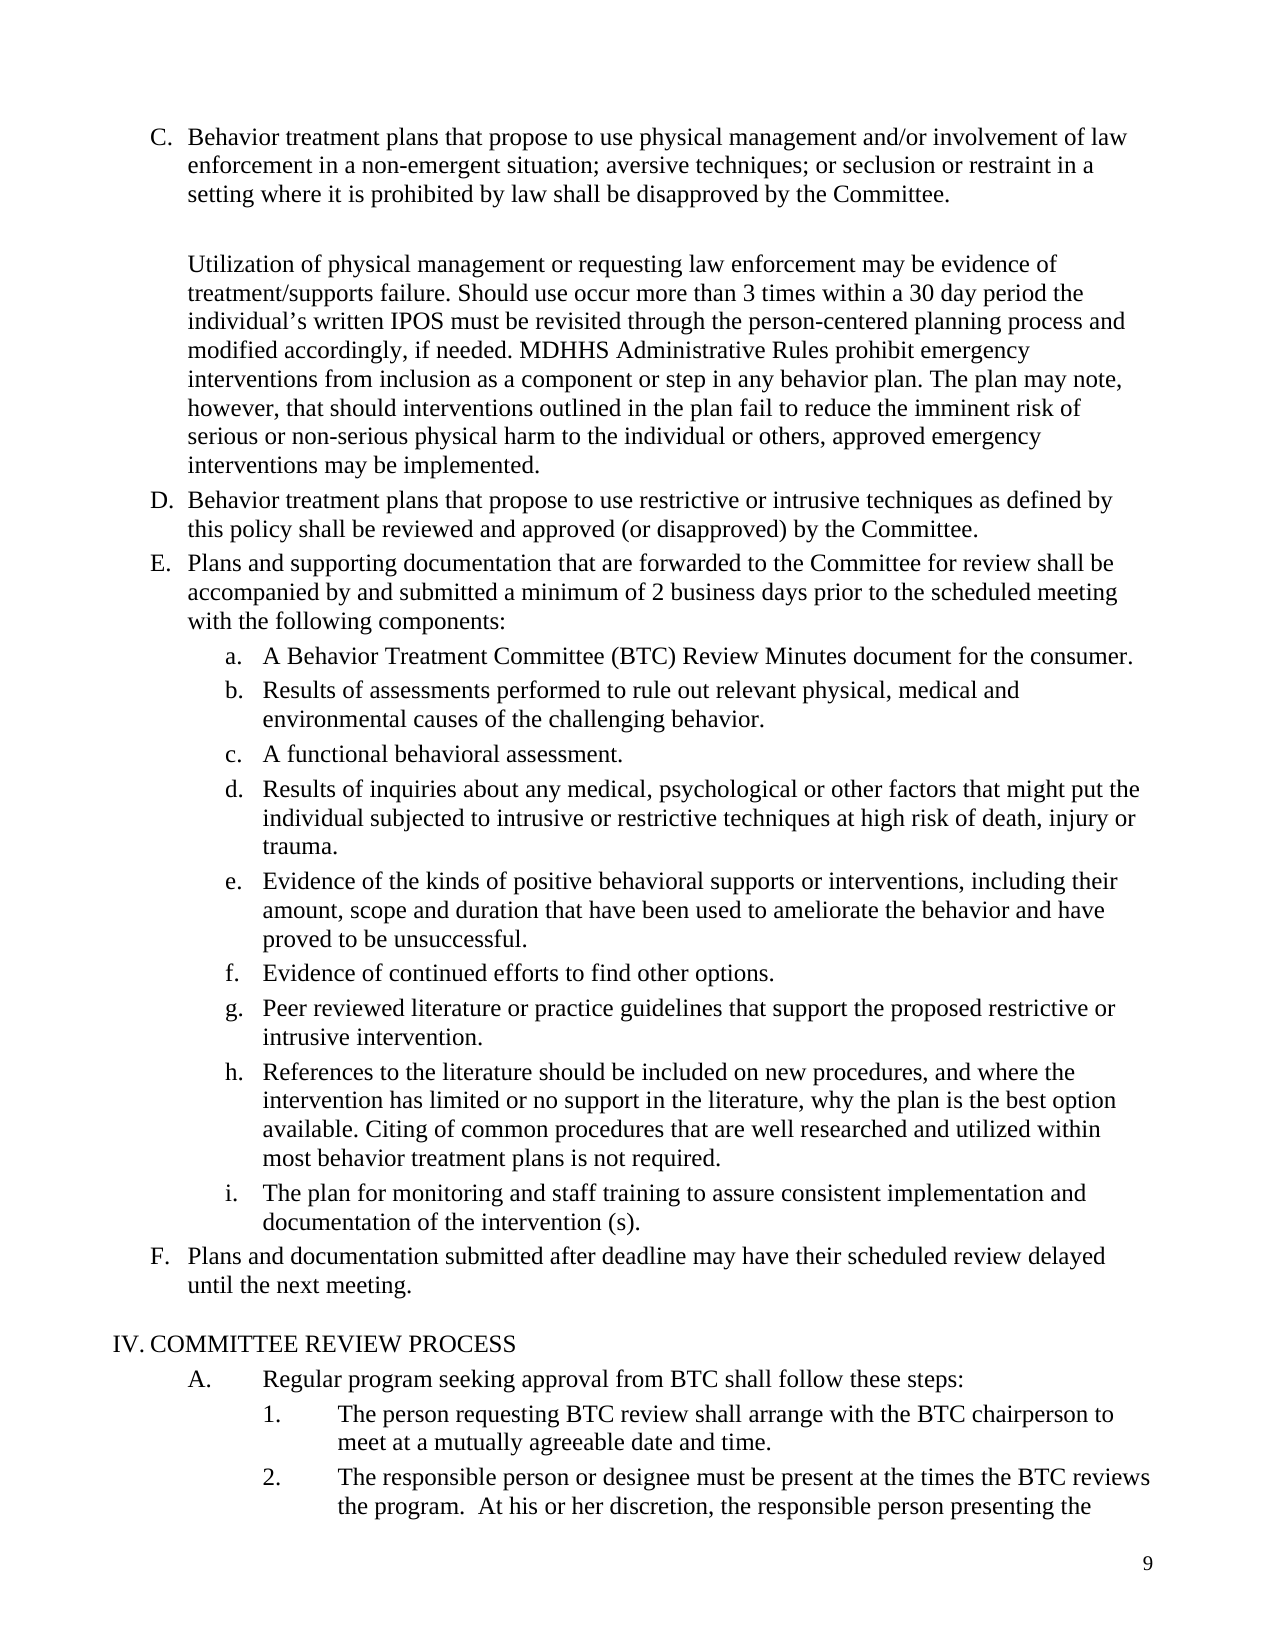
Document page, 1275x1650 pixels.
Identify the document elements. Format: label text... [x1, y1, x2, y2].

list The person requesting BTC review shall arrange with the BTC chairperson to meet at a mutually agreeable date and time. [262, 1399, 1153, 1456]
list Peer reviewed literature or practice guidelines that support the proposed restrictive or intrusive intervention. [225, 993, 1153, 1051]
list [262, 1462, 1153, 1520]
list Plans and supporting documentation that are forwarded to the Committee for review shall be accompanied by and submitted a minimum of 2 business days prior to the scheduled meeting with the following components: [150, 548, 1153, 635]
list Behavior treatment plans that propose to use restrictive or intrusive techniques as defined by this policy shall be reviewed and approved (or disapproved) by the Committee. [150, 485, 1153, 542]
text Utilization of physical management or requesting law enforcement may be evidence of treatment/supports failure. Should use occur more than 3 times within a 30 day period the individual’s written IPOS must be revisited through the person-centered planning process and modified accordingly, if needed. MDHHS Administrative Rules prohibit emergency interventions from inclusion as a component or step in any behavior plan. The plan may note, however, that should interventions outlined in the plan fail to reduce the imminent risk of serious or non-serious physical harm to the individual or others, approved emergency interventions may be implemented. [187, 249, 1153, 479]
list Plans and documentation submitted after deadline may have their scheduled review delayed until the next meeting. [150, 1241, 1153, 1299]
list Regular program seeking approval from BTC shall follow these steps: [187, 1364, 1153, 1393]
list The plan for monitoring and staff training to assure consistent implementation and documentation of the intervention (s). [225, 1178, 1153, 1235]
list References to the literature should be included on new procedures, and where the intervention has limited or no support in the literature, why the plan is the best option available. Citing of common procedures that are well researched and utilized within most behavior treatment plans is not required. [225, 1057, 1153, 1172]
list A functional behavioral assessment. [225, 739, 1153, 768]
list Results of inquiries about any medical, psychological or other factors that might put the individual subjected to intrusive or restrictive techniques at high risk of death, injury or trauma. [225, 774, 1153, 860]
list Evidence of continued efforts to find other options. [225, 958, 1153, 987]
list Behavior treatment plans that propose to use physical management and/or involvement of law enforcement in a non-emergent situation; aversive techniques; or seclusion or restraint in a setting where it is prohibited by law shall be disapproved by the Committee. [150, 122, 1153, 208]
list Evidence of the kinds of positive behavioral supports or interventions, including their amount, scope and duration that have been used to ameliorate the behavior and have proved to be unsuccessful. [225, 866, 1153, 952]
list Results of assessments performed to rule out relevant physical, medical and environmental causes of the challenging behavior. [225, 676, 1153, 733]
list COMMITTEE REVIEW PROCESS [112, 1329, 1153, 1358]
list A Behavior Treatment Committee (BTC) Review Minutes document for the consumer. [225, 641, 1153, 669]
